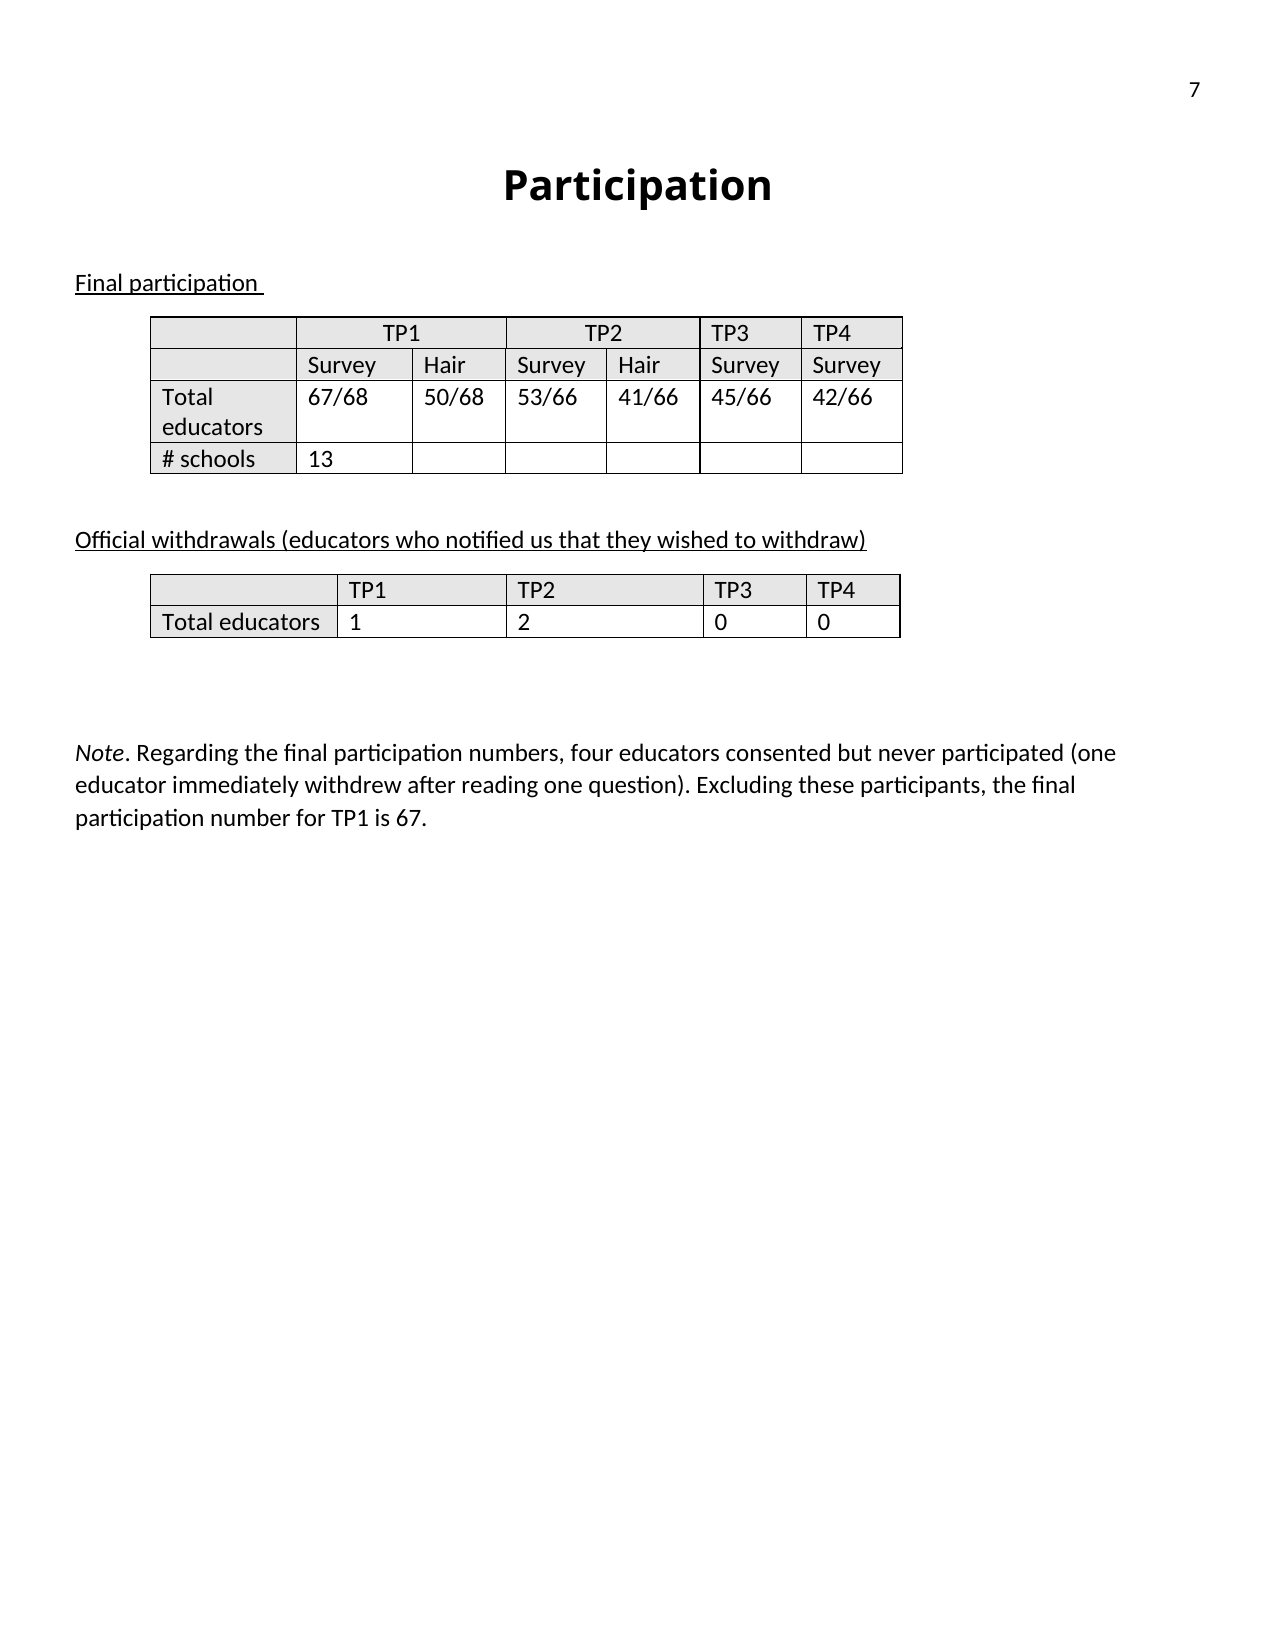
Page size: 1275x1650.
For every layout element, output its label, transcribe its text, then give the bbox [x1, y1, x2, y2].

table_cell [802, 443, 902, 473]
table_header TP2 [507, 318, 699, 348]
table_cell 53/66 [506, 381, 606, 442]
table_cell 42/66 [802, 381, 902, 442]
table_cell 1 [338, 606, 506, 637]
table_cell Survey [297, 349, 412, 379]
table_header TP4 [802, 318, 902, 348]
table_cell Survey [506, 349, 606, 379]
table_cell Survey [802, 349, 902, 379]
table_cell 50/68 [413, 381, 505, 442]
table_cell Total educators [151, 606, 337, 637]
table_header TP1 [338, 575, 506, 605]
text Note. Regarding the final participation numbers, four educators consented but never participated (one educator immediately withdrew after reading one question). Excluding these participants, the final participation number for TP1 is 67. [75, 737, 1200, 833]
table_cell 0 [704, 606, 806, 637]
table_header TP1 [297, 318, 506, 348]
table_header TP3 [701, 318, 801, 348]
table_cell 41/66 [607, 381, 699, 442]
table_cell # schools [151, 443, 296, 473]
table_cell [607, 443, 699, 473]
table_cell 0 [807, 606, 899, 637]
table_cell Total educators [151, 381, 296, 442]
text Final participation [75, 267, 1200, 297]
table_cell [701, 443, 801, 473]
table_header [151, 575, 337, 605]
table_cell 13 [297, 443, 412, 473]
table_cell [413, 443, 505, 473]
table_cell Hair [607, 349, 699, 379]
table_header [151, 318, 296, 348]
table_cell [151, 349, 296, 379]
table_cell 45/66 [701, 381, 801, 442]
table_header TP4 [807, 575, 899, 605]
table_cell Hair [413, 349, 505, 379]
table_cell 67/68 [297, 381, 412, 442]
table_header TP3 [704, 575, 806, 605]
subtitle Participation [75, 156, 1200, 213]
table_cell Survey [701, 349, 801, 379]
text Official withdrawals (educators who notified us that they wished to withdraw) [75, 524, 1200, 554]
table_cell 2 [507, 606, 703, 637]
table_cell [506, 443, 606, 473]
table_header TP2 [507, 575, 703, 605]
